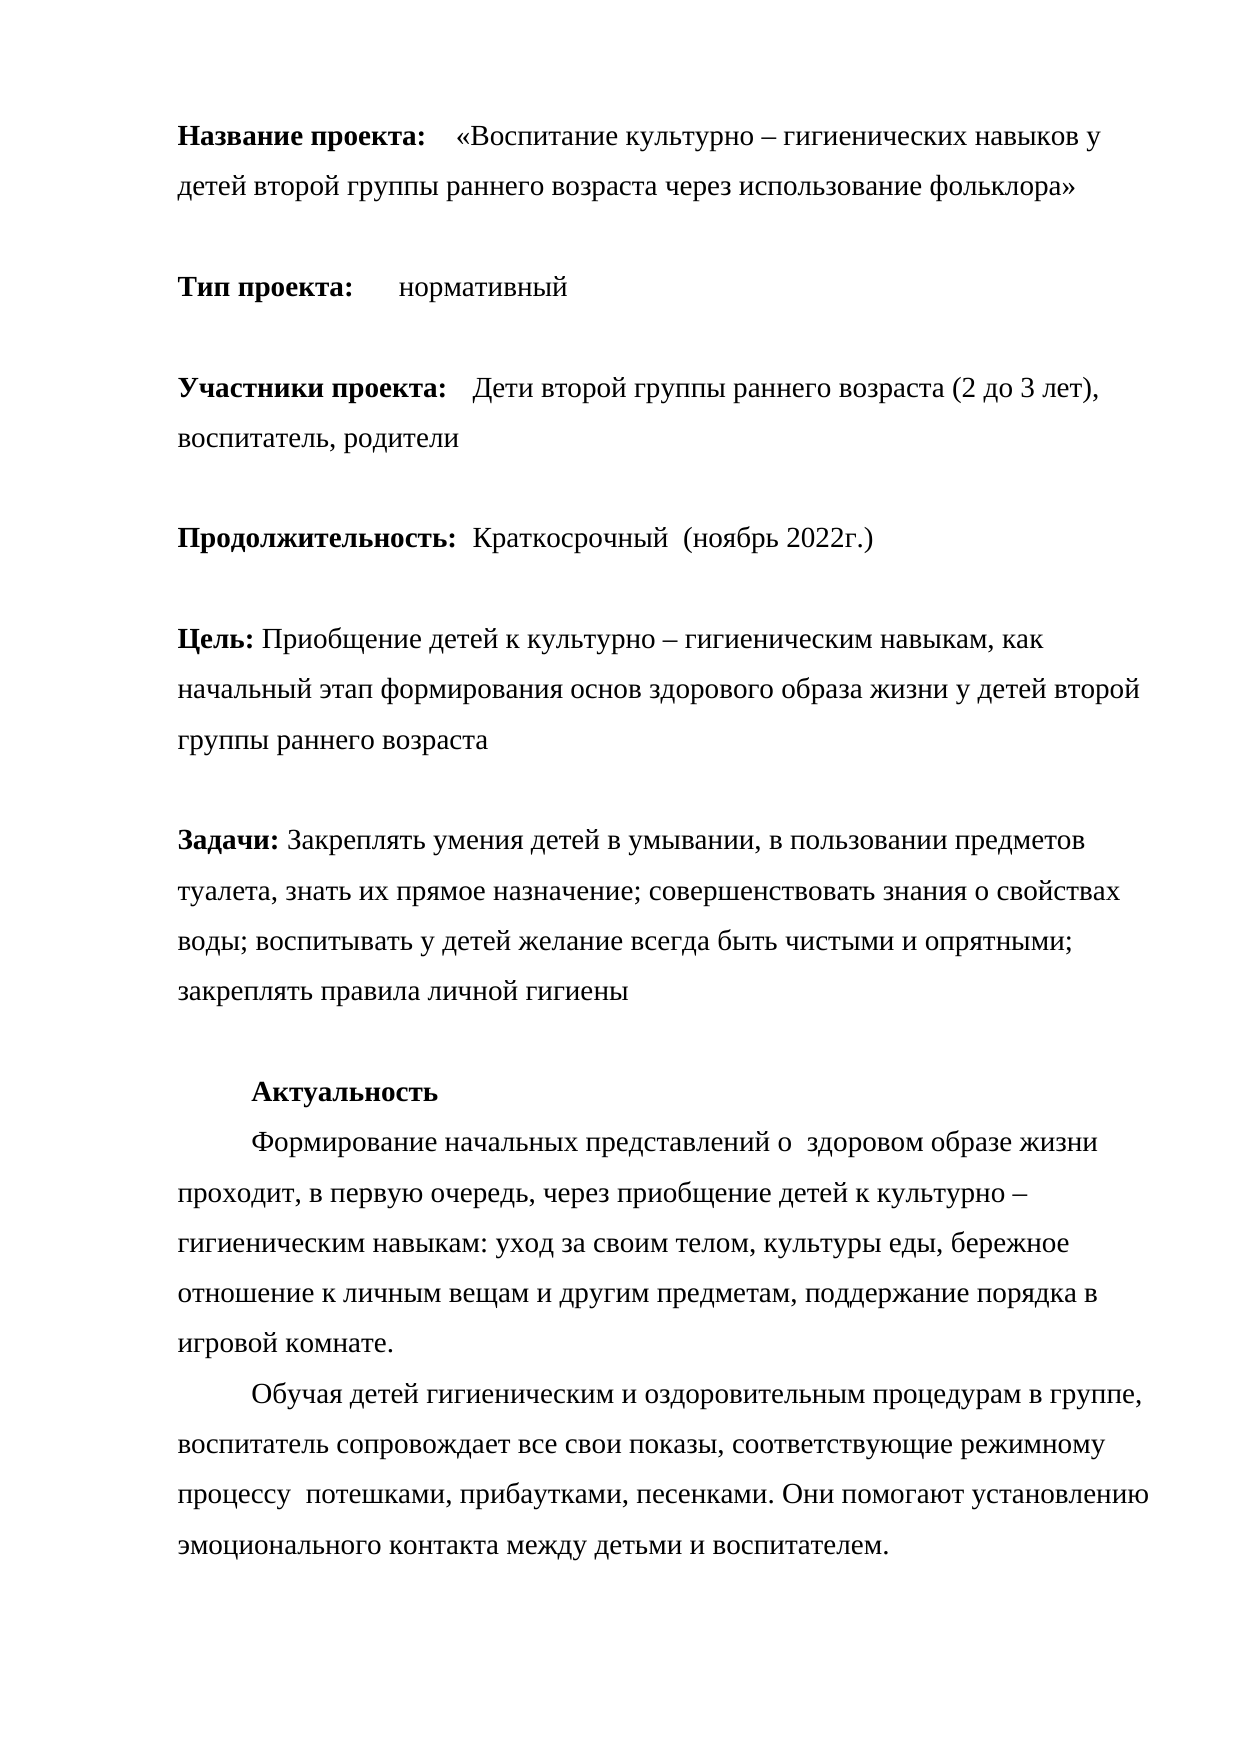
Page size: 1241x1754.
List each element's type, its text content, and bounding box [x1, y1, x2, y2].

text Цель: Приобщение детей к культурно – гигиеническим навыкам, как начальный этап формирования основ здорового образа жизни у детей второй группы раннего возраста [177, 621, 1152, 755]
text Обучая детей гигиеническим и оздоровительным процедурам в группе, воспитатель сопровождает все свои показы, соответствующие режимному процессу потешками, прибаутками, песенками. Они помогают установлению эмоционального контакта между детьми и воспитателем. [177, 1376, 1152, 1560]
text Название проекта: «Воспитание культурно – гигиенических навыков у детей второй группы раннего возраста через использование фольклора» [177, 118, 1152, 202]
text Формирование начальных представлений о здоровом образе жизни проходит, в первую очередь, через приобщение детей к культурно – гигиеническим навыкам: уход за своим телом, культуры еды, бережное отношение к личным вещам и другим предметам, поддержание порядка в игровой комнате. [177, 1124, 1152, 1359]
text Задачи: Закреплять умения детей в умывании, в пользовании предметов туалета, знать их прямое назначение; совершенствовать знания о свойствах воды; воспитывать у детей желание всегда быть чистыми и опрятными; закреплять правила личной гигиены [177, 822, 1152, 1007]
text Продолжительность: Краткосрочный (ноябрь 2022г.) [177, 521, 1152, 554]
text Актуальность [177, 1074, 1152, 1108]
text Участники проекта: Дети второй группы раннего возраста (2 до 3 лет), [177, 370, 1152, 403]
text Тип проекта: нормативный [177, 269, 1152, 303]
text воспитатель, родители [177, 420, 1152, 453]
